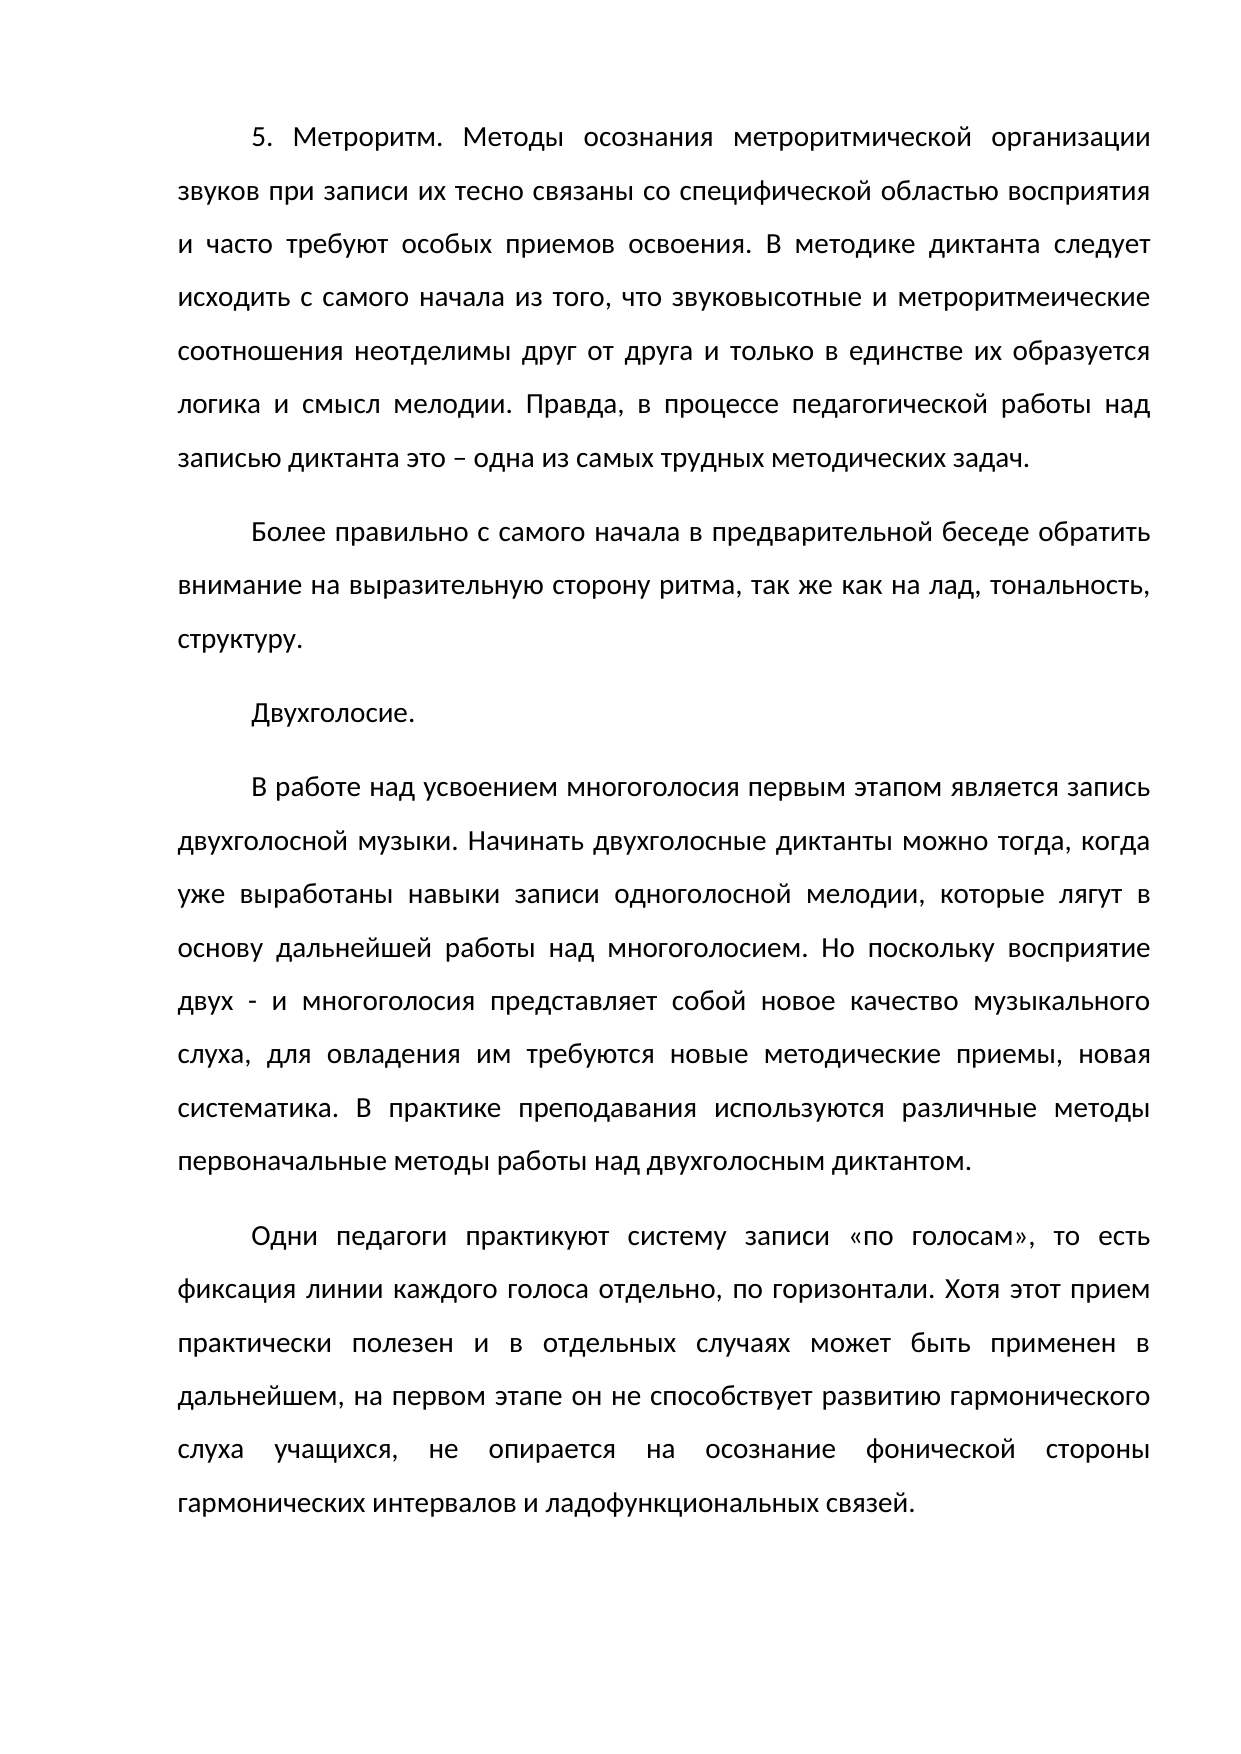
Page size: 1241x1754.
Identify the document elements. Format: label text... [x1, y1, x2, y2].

text 5. Метроритм. Методы осознания метроритмической организации звуков при записи их тесно связаны со специфической областью восприятия и часто требуют особых приемов освоения. В методике диктанта следует исходить с самого начала из того, что звуковысотные и метроритмеические соотношения неотделимы друг от друга и только в единстве их образуется логика и смысл мелодии. Правда, в процессе педагогической работы над записью диктанта это – одна из самых трудных методических задач. [177, 118, 1152, 474]
text Двухголосие. [177, 694, 1152, 730]
text В работе над усвоением многоголосия первым этапом является запись двухголосной музыки. Начинать двухголосные диктанты можно тогда, когда уже выработаны навыки записи одноголосной мелодии, которые лягут в основу дальнейшей работы над многоголосием. Но поскольку восприятие двух - и многоголосия представляет собой новое качество музыкального слуха, для овладения им требуются новые методические приемы, новая систематика. В практике преподавания используются различные методы первоначальные методы работы над двухголосным диктантом. [177, 768, 1152, 1178]
text Одни педагоги практикуют систему записи «по голосам», то есть фиксация линии каждого голоса отдельно, по горизонтали. Хотя этот прием практически полезен и в отдельных случаях может быть применен в дальнейшем, на первом этапе он не способствует развитию гармонического слуха учащихся, не опирается на осознание фонической стороны гармонических интервалов и ладофункциональных связей. [177, 1217, 1152, 1519]
text Более правильно с самого начала в предварительной беседе обратить внимание на выразительную сторону ритма, так же как на лад, тональность, структуру. [177, 513, 1152, 656]
